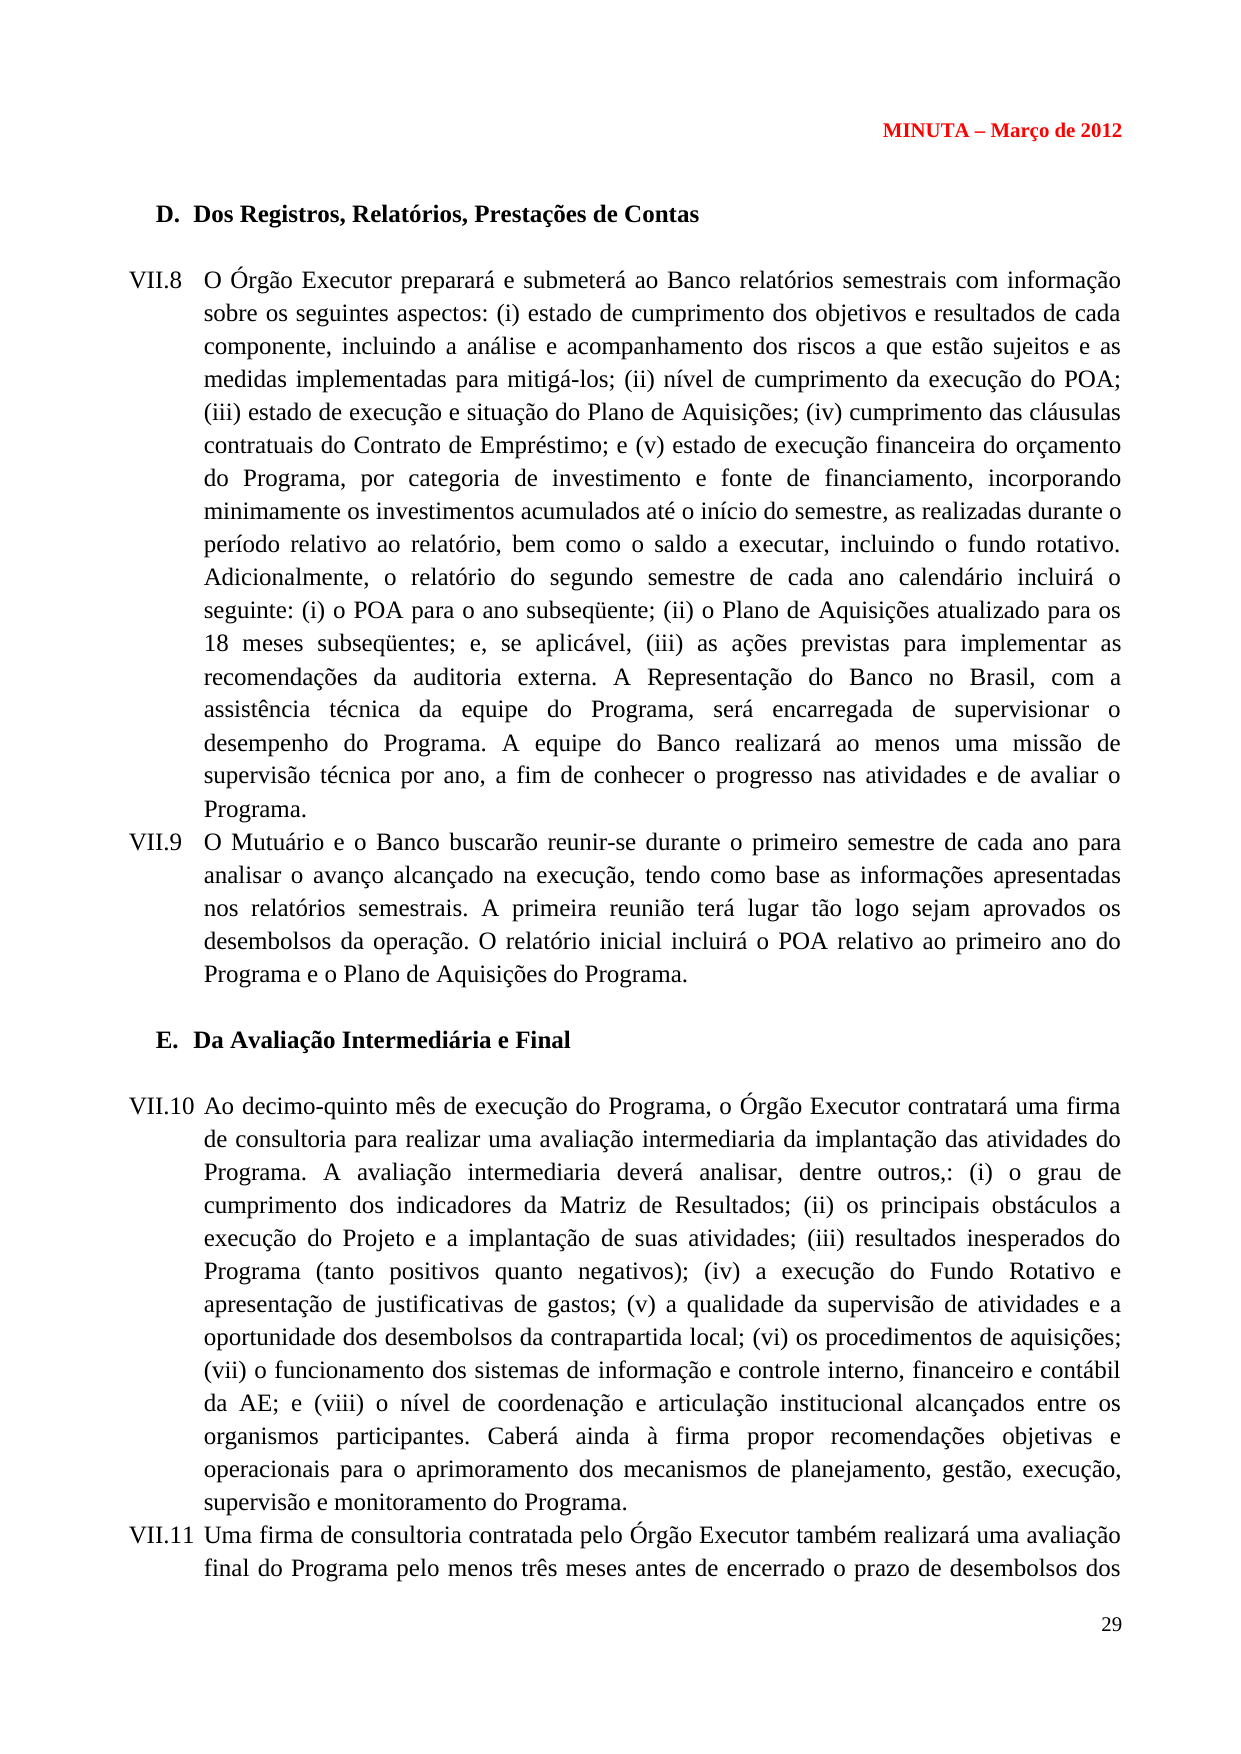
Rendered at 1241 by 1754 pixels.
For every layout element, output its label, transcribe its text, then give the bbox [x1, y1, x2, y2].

list Da Avaliação Intermediária e Final [156, 1025, 1122, 1053]
text Ao decimo-quinto mês de execução do Programa, o Órgão Executor contratará uma firma de consultoria para realizar uma avaliação intermediaria da implantação das atividades do Programa. A avaliação intermediaria deverá analisar, dentre outros,: (i) o grau de cumprimento dos indicadores da Matriz de Resultados; (ii) os principais obstáculos a execução do Projeto e a implantação de suas atividades; (iii) resultados inesperados do Programa (tanto positivos quanto negativos); (iv) a execução do Fundo Rotativo e apresentação de justificativas de gastos; (v) a qualidade da supervisão de atividades e a oportunidade dos desembolsos da contrapartida local; (vi) os procedimentos de aquisições; (vii) o funcionamento dos sistemas de informação e controle interno, financeiro e contábil da AE; e (viii) o nível de coordenação e articulação institucional alcançados entre os organismos participantes. Caberá ainda à firma propor recomendações objetivas e operacionais para o aprimoramento dos mecanismos de planejamento, gestão, execução, supervisão e monitoramento do Programa. [128, 1091, 1122, 1516]
list Dos Registros, Relatórios, Prestações de Contas [156, 199, 1122, 228]
text O Mutuário e o Banco buscarão reunir-se durante o primeiro semestre de cada ano para analisar o avanço alcançado na execução, tendo como base as informações apresentadas nos relatórios semestrais. A primeira reunião terá lugar tão logo sejam aprovados os desembolsos da operação. O relatório inicial incluirá o POA relativo ao primeiro ano do Programa e o Plano de Aquisições do Programa. [128, 827, 1122, 987]
text O Órgão Executor preparará e submeterá ao Banco relatórios semestrais com informação sobre os seguintes aspectos: (i) estado de cumprimento dos objetivos e resultados de cada componente, incluindo a análise e acompanhamento dos riscos a que estão sujeitos e as medidas implementadas para mitigá-los; (ii) nível de cumprimento da execução do POA; (iii) estado de execução e situação do Plano de Aquisições; (iv) cumprimento das cláusulas contratuais do Contrato de Empréstimo; e (v) estado de execução financeira do orçamento do Programa, por categoria de investimento e fonte de financiamento, incorporando minimamente os investimentos acumulados até o início do semestre, as realizadas durante o período relativo ao relatório, bem como o saldo a executar, incluindo o fundo rotativo. Adicionalmente, o relatório do segundo semestre de cada ano calendário incluirá o seguinte: (i) o POA para o ano subseqüente; (ii) o Plano de Aquisições atualizado para os 18 meses subseqüentes; e, se aplicável, (iii) as ações previstas para implementar as recomendações da auditoria externa. A Representação do Banco no Brasil, com a assistência técnica da equipe do Programa, será encarregada de supervisionar o desempenho do Programa. A equipe do Banco realizará ao menos uma missão de supervisão técnica por ano, a fim de conhecer o progresso nas atividades e de avaliar o Programa. [128, 265, 1122, 822]
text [128, 1520, 1122, 1582]
